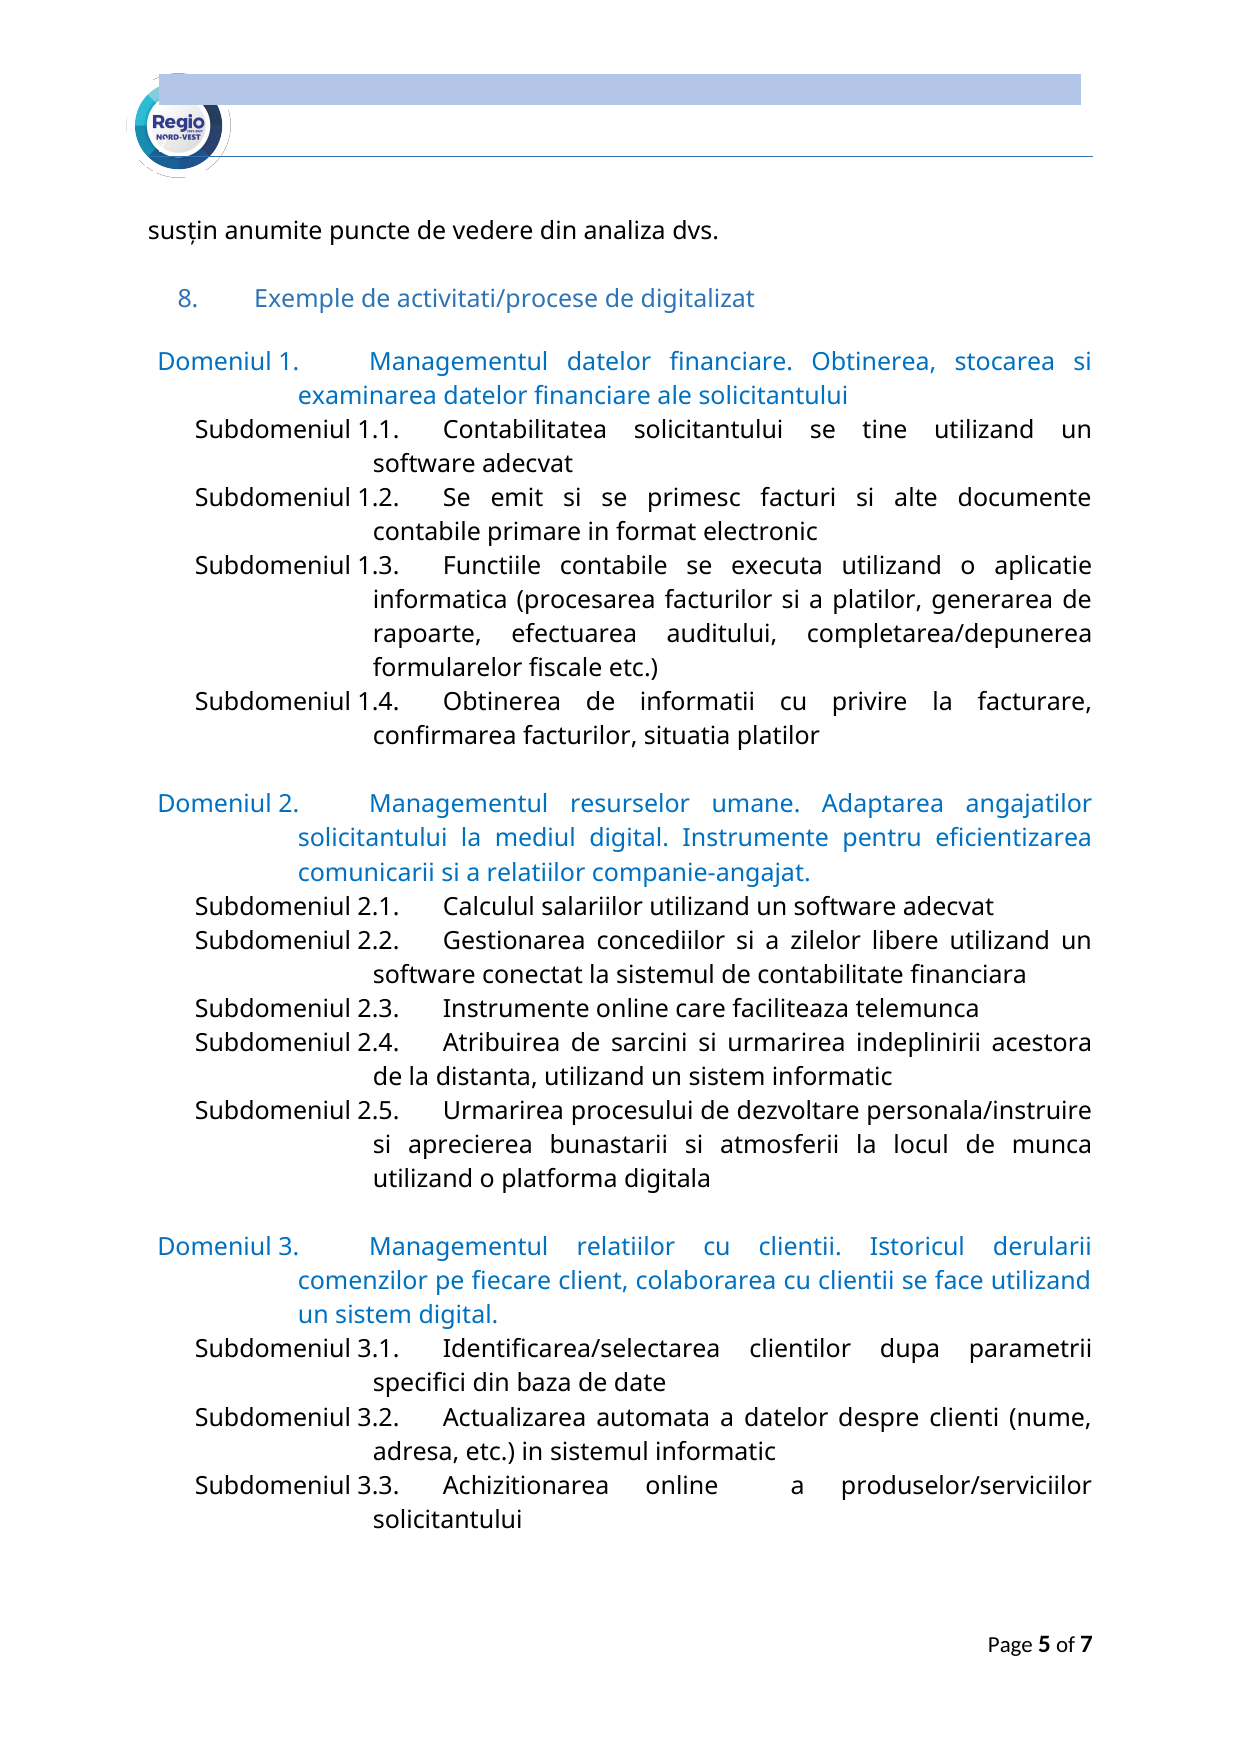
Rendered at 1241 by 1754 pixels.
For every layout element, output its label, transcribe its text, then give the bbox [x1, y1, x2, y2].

list Urmarirea procesului de dezvoltare personala/instruire si aprecierea bunastarii si atmosferii la locul de munca utilizand o platforma digitala [194, 1093, 1093, 1195]
list Functiile contabile se executa utilizand o aplicatie informatica (procesarea facturilor si a platilor, generarea de rapoarte, efectuarea auditului, completarea/depunerea formularelor fiscale etc.) [194, 548, 1093, 684]
list Managementul datelor financiare. Obtinerea, stocarea si examinarea datelor financiare ale solicitantului [157, 343, 1093, 411]
list Actualizarea automata a datelor despre clienti (nume, adresa, etc.) in sistemul informatic [194, 1399, 1093, 1467]
list Se emit si se primesc facturi si alte documente contabile primare in format electronic [194, 479, 1093, 548]
list Obtinerea de informatii cu privire la facturare, confirmarea facturilor, situatia platilor [194, 684, 1093, 752]
list Contabilitatea solicitantului se tine utilizand un software adecvat [194, 411, 1093, 479]
list Achizitionarea online a produselor/serviciilor solicitantului [194, 1467, 1093, 1535]
text Se vor anexa orice alte documente pe care le considerați relevante sau care susțin anumite puncte de vedere din analiza dvs. [148, 213, 1093, 247]
list Managementul relatiilor cu clientii. Istoricul derularii comenzilor pe fiecare client, colaborarea cu clientii se face utilizand un sistem digital. [157, 1229, 1093, 1331]
subtitle Exemple de activitati/procese de digitalizat [177, 281, 1093, 315]
list Managementul resurselor umane. Adaptarea angajatilor solicitantului la mediul digital. Instrumente pentru eficientizarea comunicarii si a relatiilor companie-angajat. [157, 786, 1093, 888]
list Calculul salariilor utilizand un software adecvat [194, 888, 1093, 922]
list Atribuirea de sarcini si urmarirea indeplinirii acestora de la distanta, utilizand un sistem informatic [194, 1024, 1093, 1093]
list Gestionarea concediilor si a zilelor libere utilizand un software conectat la sistemul de contabilitate financiara [194, 922, 1093, 990]
picture [126, 73, 231, 178]
list Identificarea/selectarea clientilor dupa parametrii specifici din baza de date [194, 1331, 1093, 1399]
list Instrumente online care faciliteaza telemunca [194, 990, 1093, 1024]
